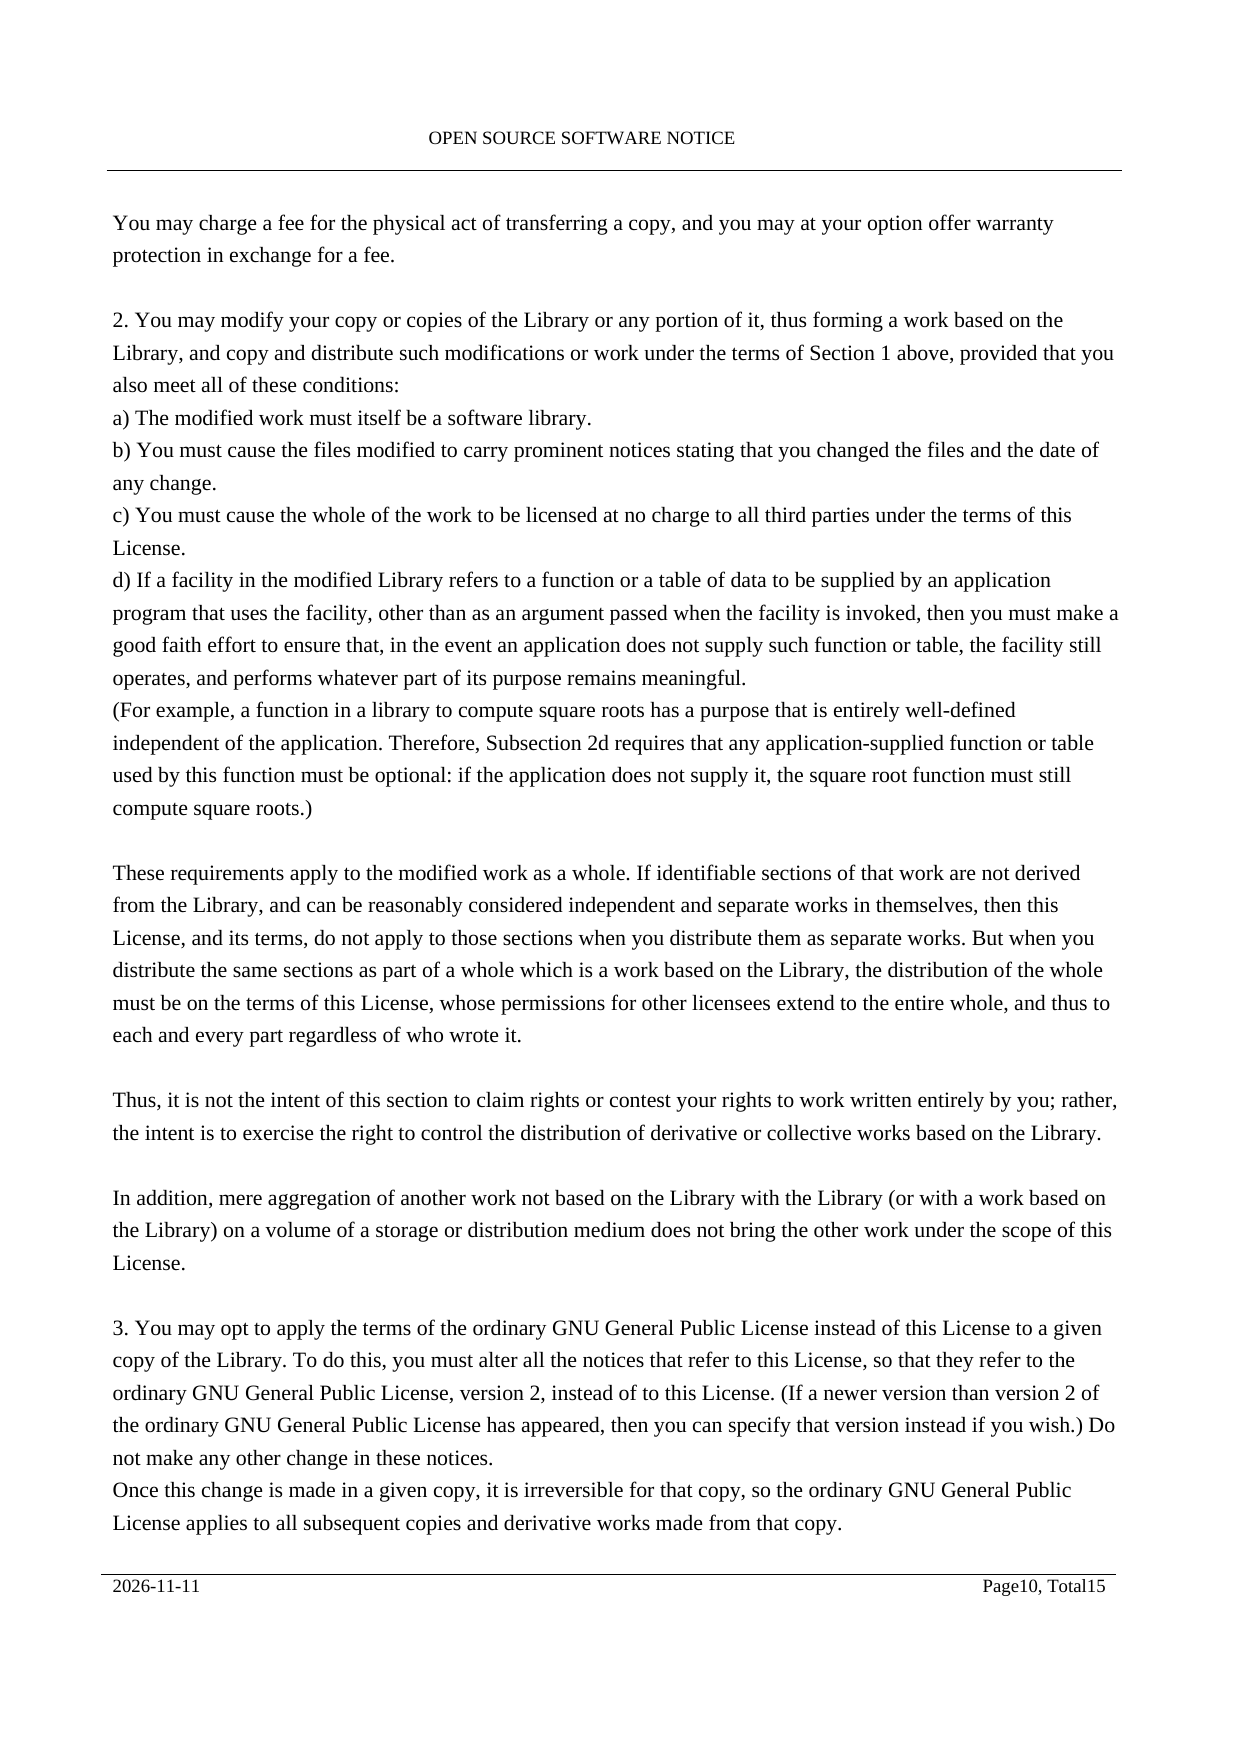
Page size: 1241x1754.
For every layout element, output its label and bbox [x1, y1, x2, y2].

text [112, 206, 1128, 1539]
